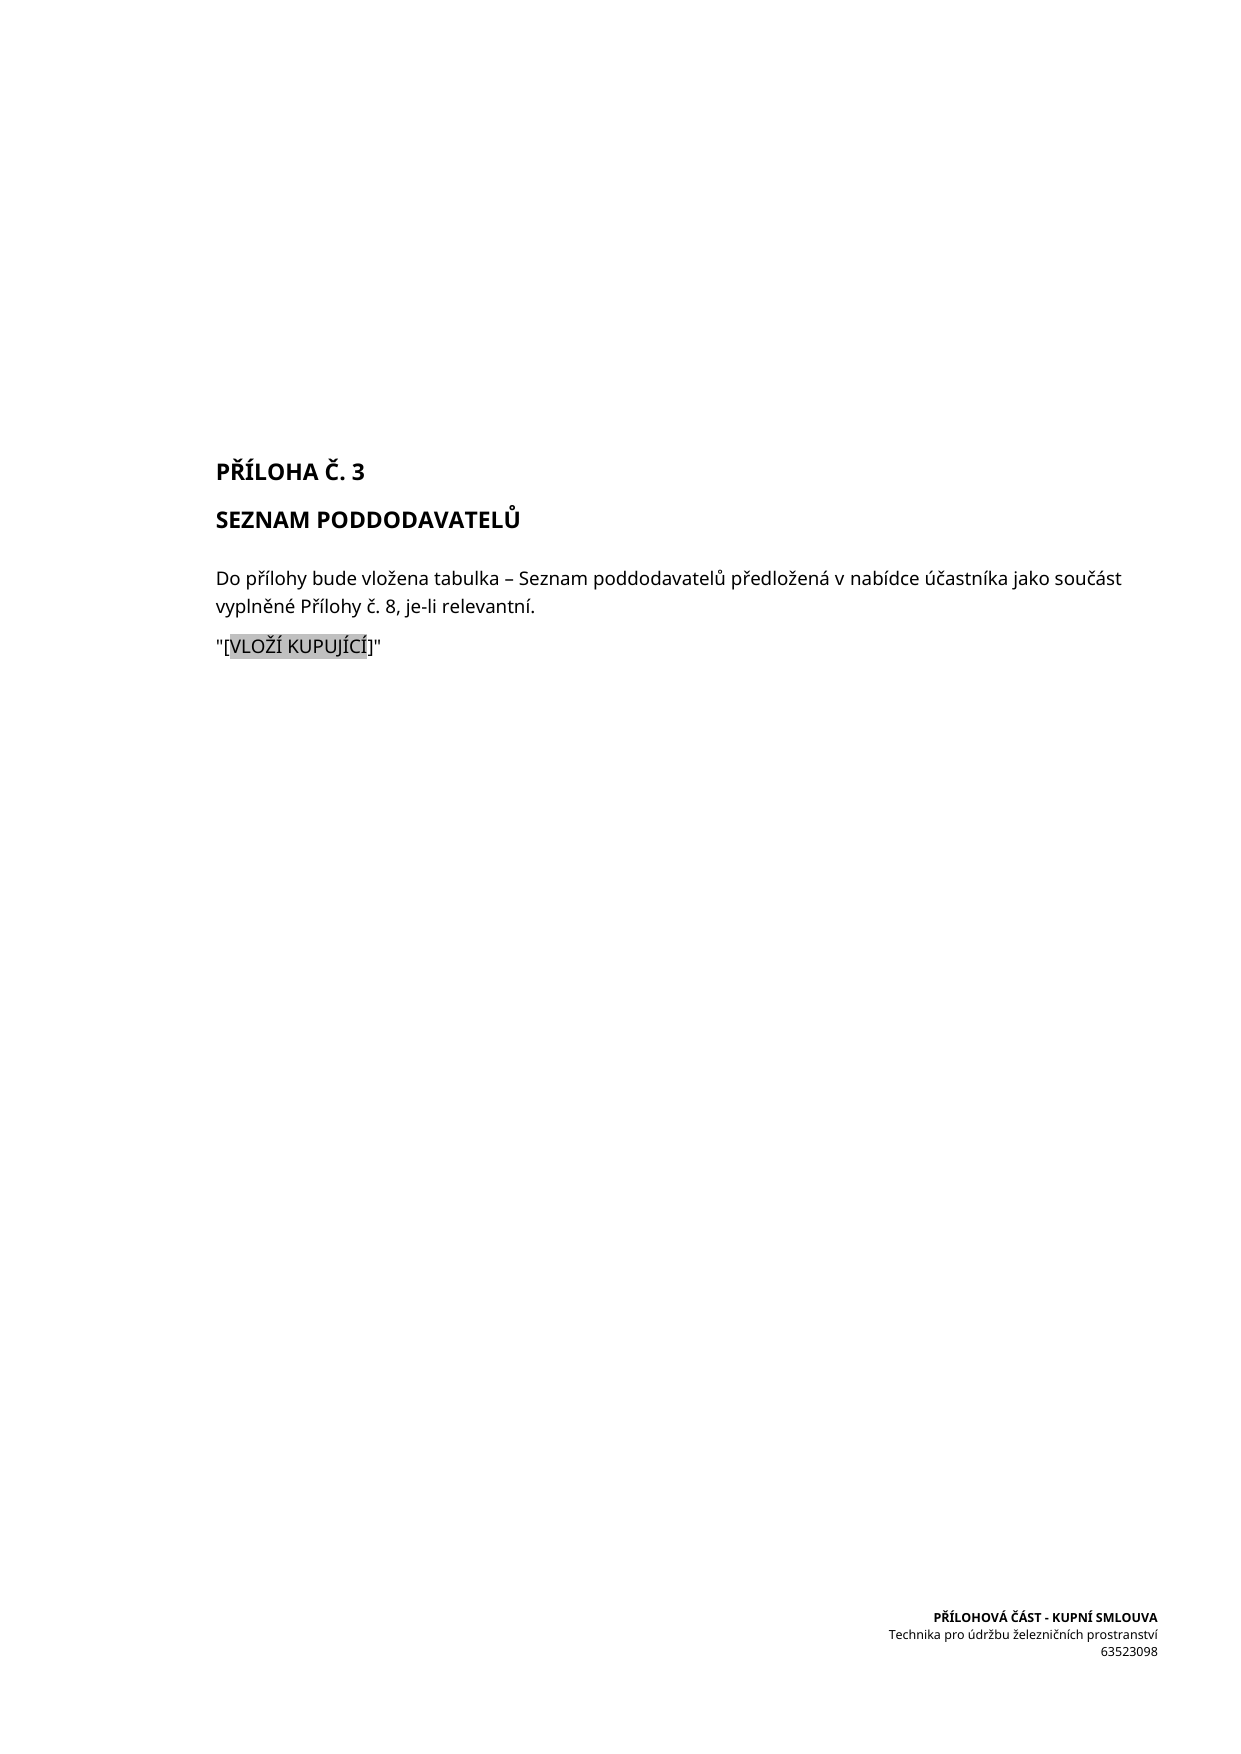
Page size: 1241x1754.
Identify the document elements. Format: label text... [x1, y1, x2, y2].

text Do přílohy bude vložena tabulka – Seznam poddodavatelů předložená v nabídce účastníka jako součást vyplněné Přílohy č. 8, je-li relevantní. [216, 565, 1122, 619]
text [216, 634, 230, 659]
text "[VLOŽÍ KUPUJÍCÍ]" [367, 634, 1122, 659]
text Příloha č. 3 [216, 456, 1122, 487]
text Seznam poddodavatelů [216, 504, 1122, 536]
